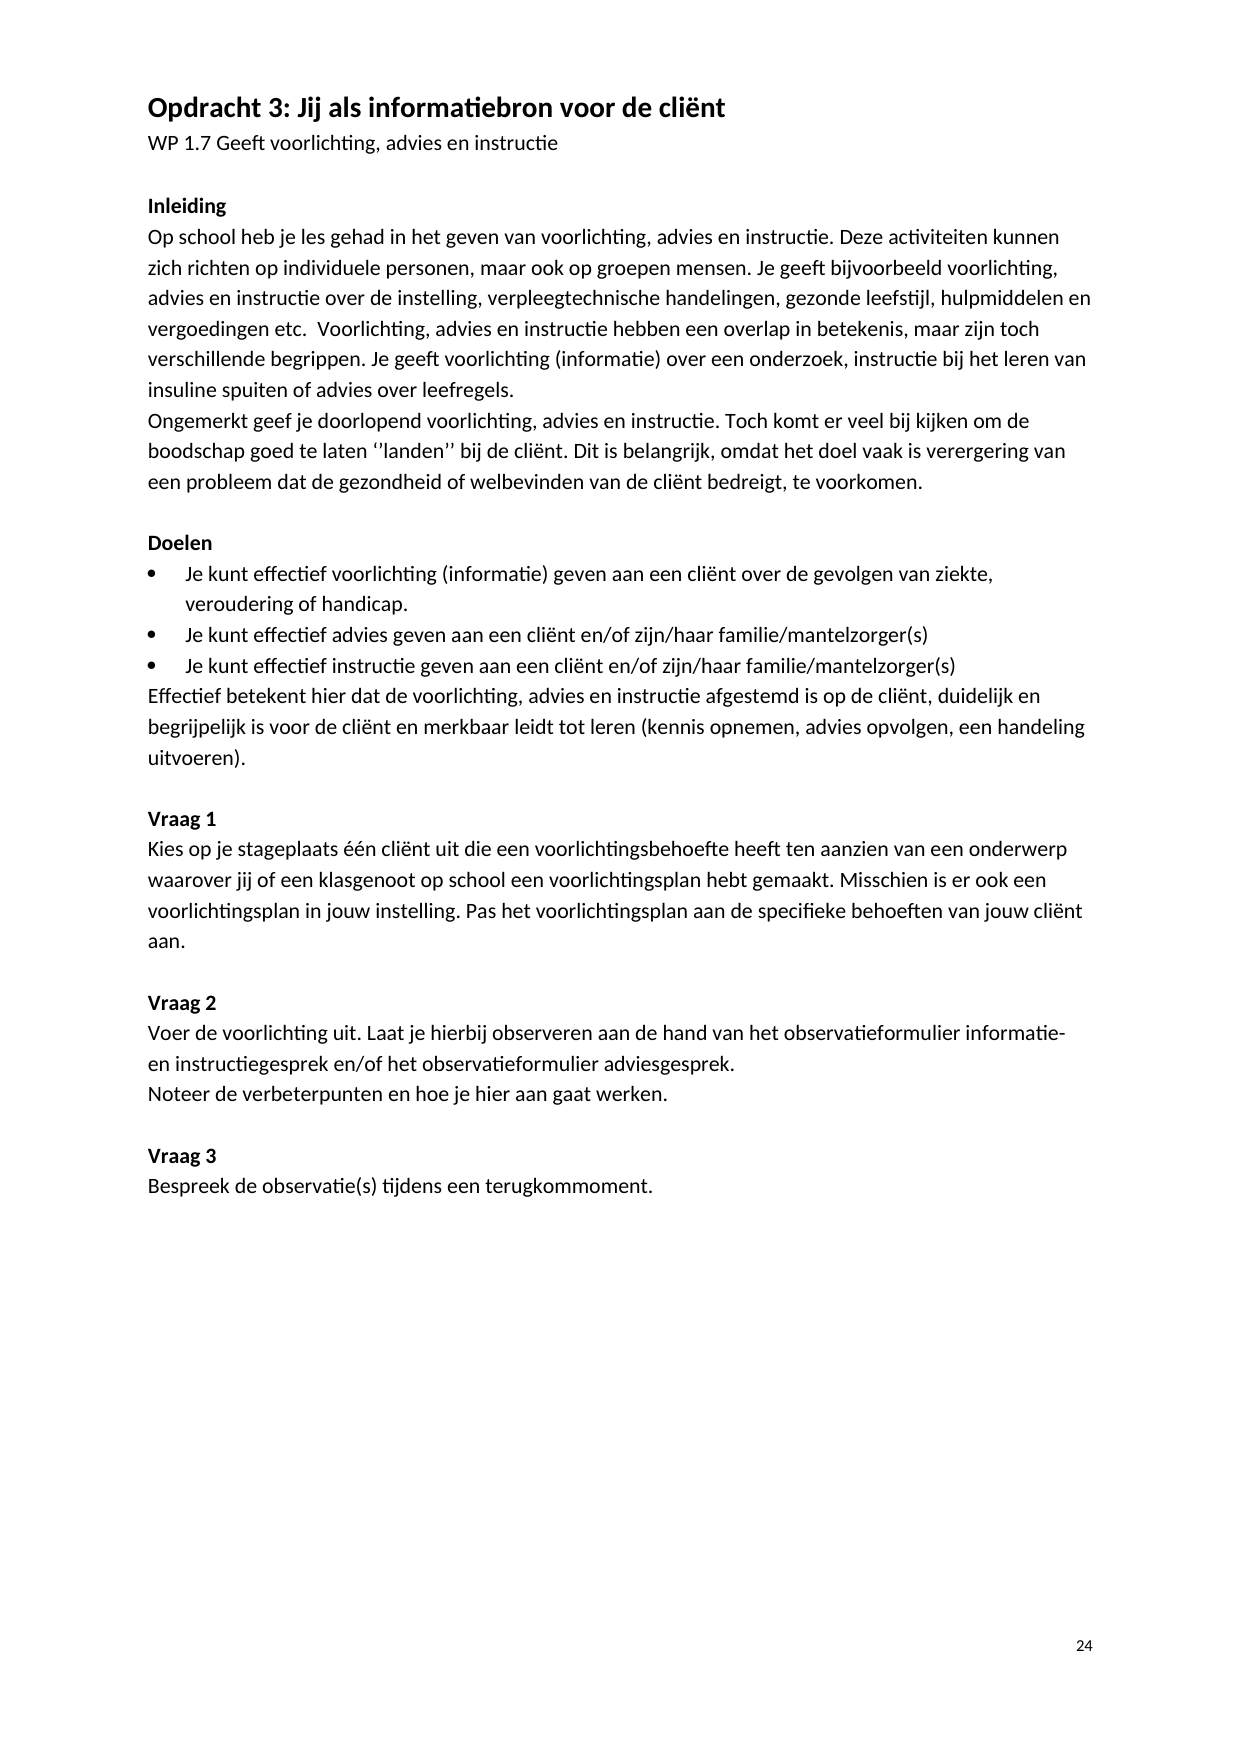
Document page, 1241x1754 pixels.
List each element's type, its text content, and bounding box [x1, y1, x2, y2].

text Kies op je stageplaats één cliënt uit die een voorlichtingsbehoefte heeft ten aanzien van een onderwerp waarover jij of een klasgenoot op school een voorlichtingsplan hebt gemaakt. Misschien is er ook een voorlichtingsplan in jouw instelling. Pas het voorlichtingsplan aan de specifieke behoeften van jouw cliënt aan. [148, 836, 1092, 954]
list Je kunt effectief voorlichting (informatie) geven aan een cliënt over de gevolgen van ziekte, veroudering of handicap. [148, 560, 1092, 617]
text Op school heb je les gehad in het geven van voorlichting, advies en instructie. Deze activiteiten kunnen zich richten op individuele personen, maar ook op groepen mensen. Je geeft bijvoorbeeld voorlichting, advies en instructie over de instelling, verpleegtechnische handelingen, gezonde leefstijl, hulpmiddelen en vergoedingen etc. Voorlichting, advies en instructie hebben een overlap in betekenis, maar zijn toch verschillende begrippen. Je geeft voorlichting (informatie) over een onderzoek, instructie bij het leren van insuline spuiten of advies over leefregels. [148, 223, 1092, 403]
text Effectief betekent hier dat de voorlichting, advies en instructie afgestemd is op de cliënt, duidelijk en begrijpelijk is voor de cliënt en merkbaar leidt tot leren (kennis opnemen, advies opvolgen, een handeling uitvoeren). [148, 682, 1092, 770]
text Doelen [148, 529, 1092, 556]
text Bespreek de observatie(s) tijdens een terugkommoment. [148, 1172, 1092, 1199]
text Vraag 1 [148, 805, 1092, 832]
text Vraag 2 [148, 989, 1092, 1015]
text Ongemerkt geef je doorlopend voorlichting, advies en instructie. Toch komt er veel bij kijken om de boodschap goed te laten ‘’landen’’ bij de cliënt. Dit is belangrijk, omdat het doel vaak is verergering van een probleem dat de gezondheid of welbevinden van de cliënt bedreigt, te voorkomen. [148, 407, 1092, 495]
text Inleiding [148, 192, 1092, 219]
text Noteer de verbeterpunten en hoe je hier aan gaat werken. [148, 1081, 1092, 1107]
text WP 1.7 Geeft voorlichting, advies en instructie [148, 129, 1092, 156]
list Je kunt effectief advies geven aan een cliënt en/of zijn/haar familie/mantelzorger(s) [148, 621, 1092, 648]
list Je kunt effectief instructie geven aan een cliënt en/of zijn/haar familie/mantelzorger(s) [148, 652, 1092, 678]
text Vraag 3 [148, 1142, 1092, 1168]
text Opdracht 3: Jij als informatiebron voor de cliënt [148, 89, 1092, 124]
text Voer de voorlichting uit. Laat je hierbij observeren aan de hand van het observatieformulier informatie- en instructiegesprek en/of het observatieformulier adviesgesprek. [148, 1019, 1092, 1077]
